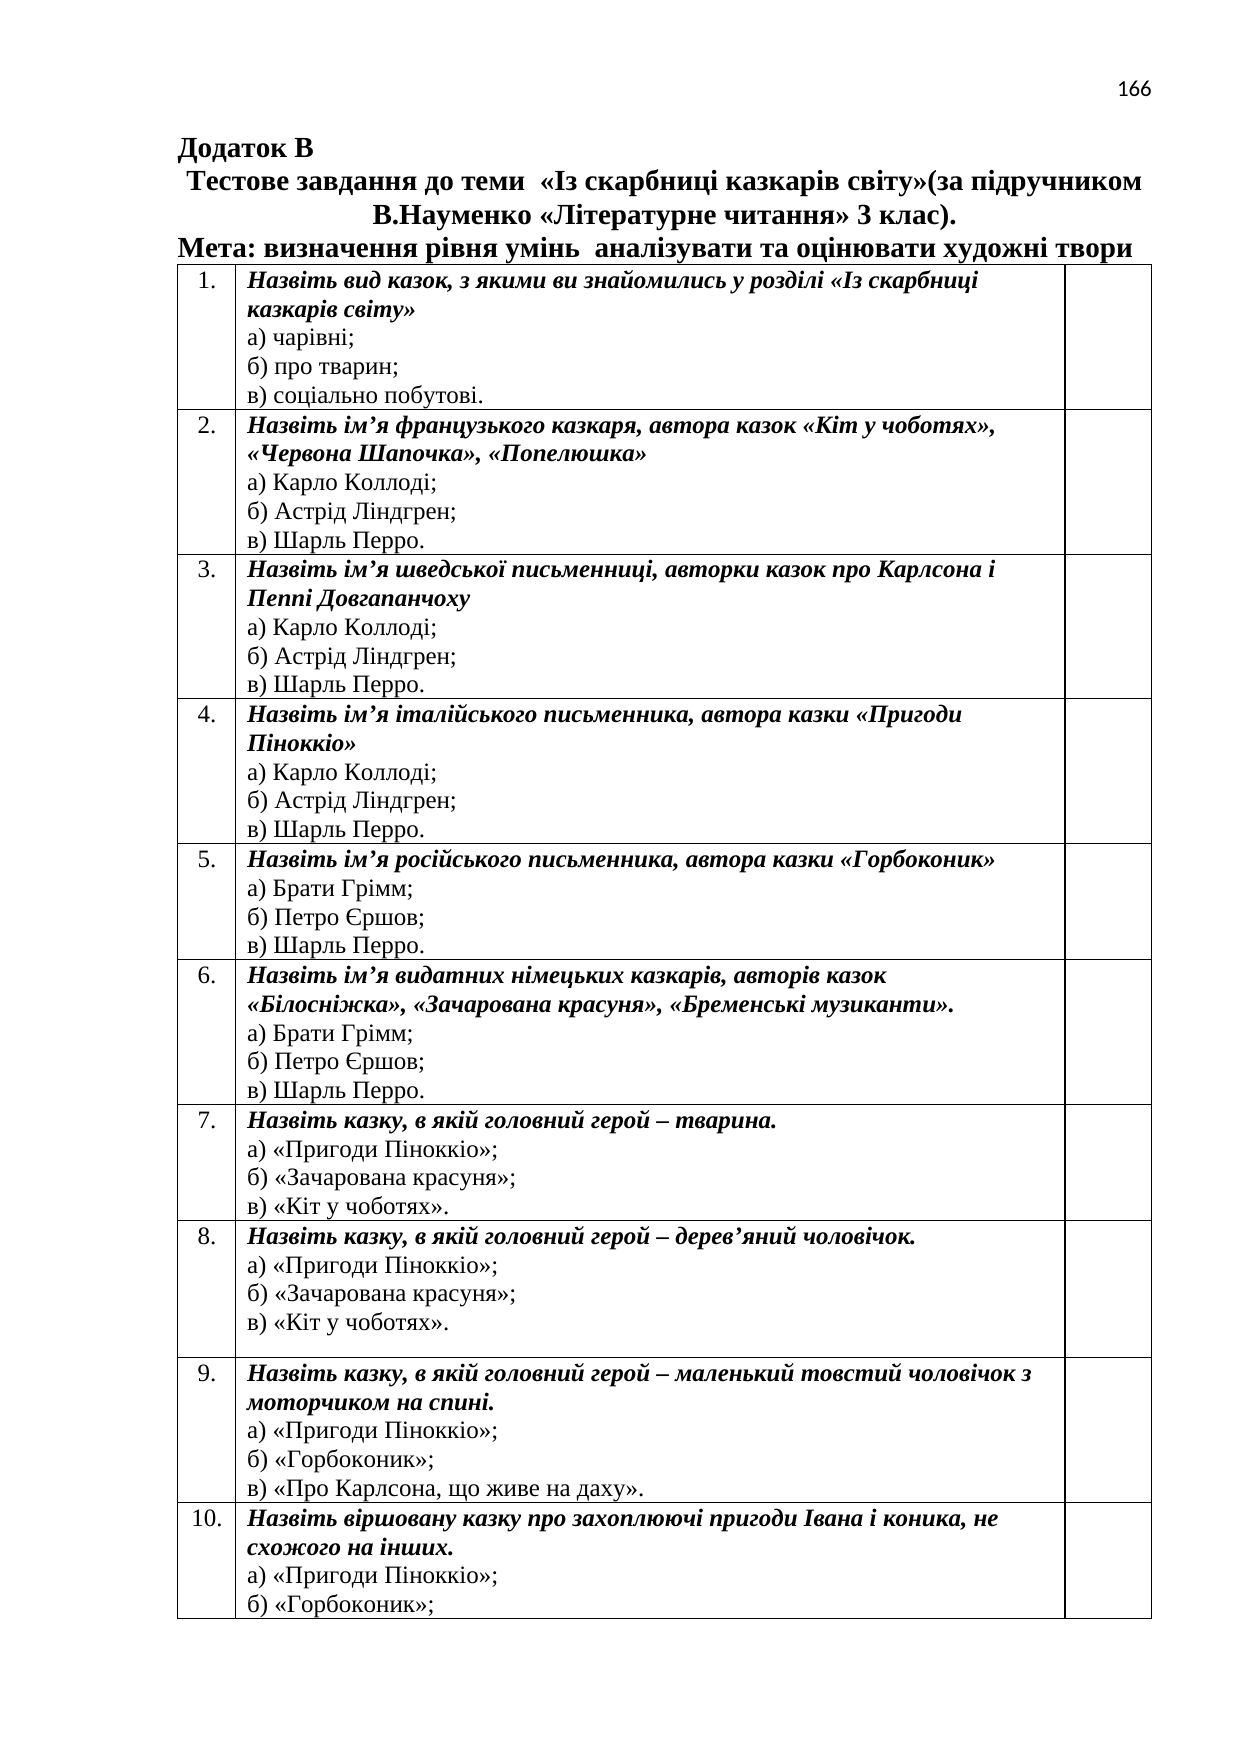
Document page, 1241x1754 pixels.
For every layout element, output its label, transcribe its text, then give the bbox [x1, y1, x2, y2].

table_cell 9. [178, 1358, 235, 1502]
table_header [1066, 265, 1151, 409]
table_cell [236, 1503, 1064, 1618]
table_cell Назвіть ім’я видатних німецьких казкарів, авторів казок «Білосніжка», «Зачарована красуня», «Бременські музиканти». а) Брати Грімм; б) Петро Єршов; в) Шарль Перро. [236, 960, 1064, 1104]
table_cell [1066, 1503, 1151, 1618]
table_cell [1066, 1105, 1151, 1220]
table_cell Назвіть ім’я французького казкаря, автора казок «Кіт у чоботях», «Червона Шапочка», «Попелюшка» а) Карло Коллоді; б) Астрід Ліндгрен; в) Шарль Перро. [236, 410, 1064, 553]
table_cell 3. [178, 555, 235, 698]
table_cell Назвіть ім’я російського письменника, автора казки «Горбоконик» а) Брати Грімм; б) Петро Єршов; в) Шарль Перро. [236, 844, 1064, 959]
table_cell [1066, 410, 1151, 553]
table_cell 8. [178, 1221, 235, 1357]
table_cell [1066, 555, 1151, 698]
table_cell [1066, 1358, 1151, 1502]
table_cell 2. [178, 410, 235, 553]
table_cell [1066, 960, 1151, 1104]
table_header 1. [178, 265, 235, 409]
table_cell Назвіть ім’я італійського письменника, автора казки «Пригоди Піноккіо» а) Карло Коллоді; б) Астрід Ліндгрен; в) Шарль Перро. [236, 699, 1064, 843]
table_cell 4. [178, 699, 235, 843]
table_cell 10. [178, 1503, 235, 1618]
table_cell [1066, 844, 1151, 959]
table_cell 6. [178, 960, 235, 1104]
table_cell [1066, 699, 1151, 843]
text Мета: визначення рівня умінь аналізувати та оцінювати художні твори [177, 230, 1152, 264]
table_cell 5. [178, 844, 235, 959]
table_cell [1066, 1221, 1151, 1357]
table_cell Назвіть казку, в якій головний герой – маленький товстий чоловічок з моторчиком на спині. а) «Пригоди Піноккіо»; б) «Горбоконик»; в) «Про Карлсона, що живе на даху». [236, 1358, 1064, 1502]
table_cell Назвіть казку, в якій головний герой – тварина. а) «Пригоди Піноккіо»; б) «Зачарована красуня»; в) «Кіт у чоботях». [236, 1105, 1064, 1220]
table_cell Назвіть казку, в якій головний герой – дерев’яний чоловічок. а) «Пригоди Піноккіо»; б) «Зачарована красуня»; в) «Кіт у чоботях». [236, 1221, 1064, 1357]
table_cell Назвіть ім’я шведської письменниці, авторки казок про Карлсона і Пеппі Довгапанчоху а) Карло Коллоді; б) Астрід Ліндгрен; в) Шарль Перро. [236, 555, 1064, 698]
text Додаток В [177, 130, 1152, 163]
table_header Назвіть вид казок, з якими ви знайомились у розділі «Із скарбниці казкарів світу» а) чарівні; б) про тварин; в) соціально побутові. [236, 265, 1064, 409]
table_cell 7. [178, 1105, 235, 1220]
text Тестове завдання до теми «Із скарбниці казкарів світу»(за підручником В.Науменко «Літературне читання» 3 клас). [177, 163, 1152, 230]
